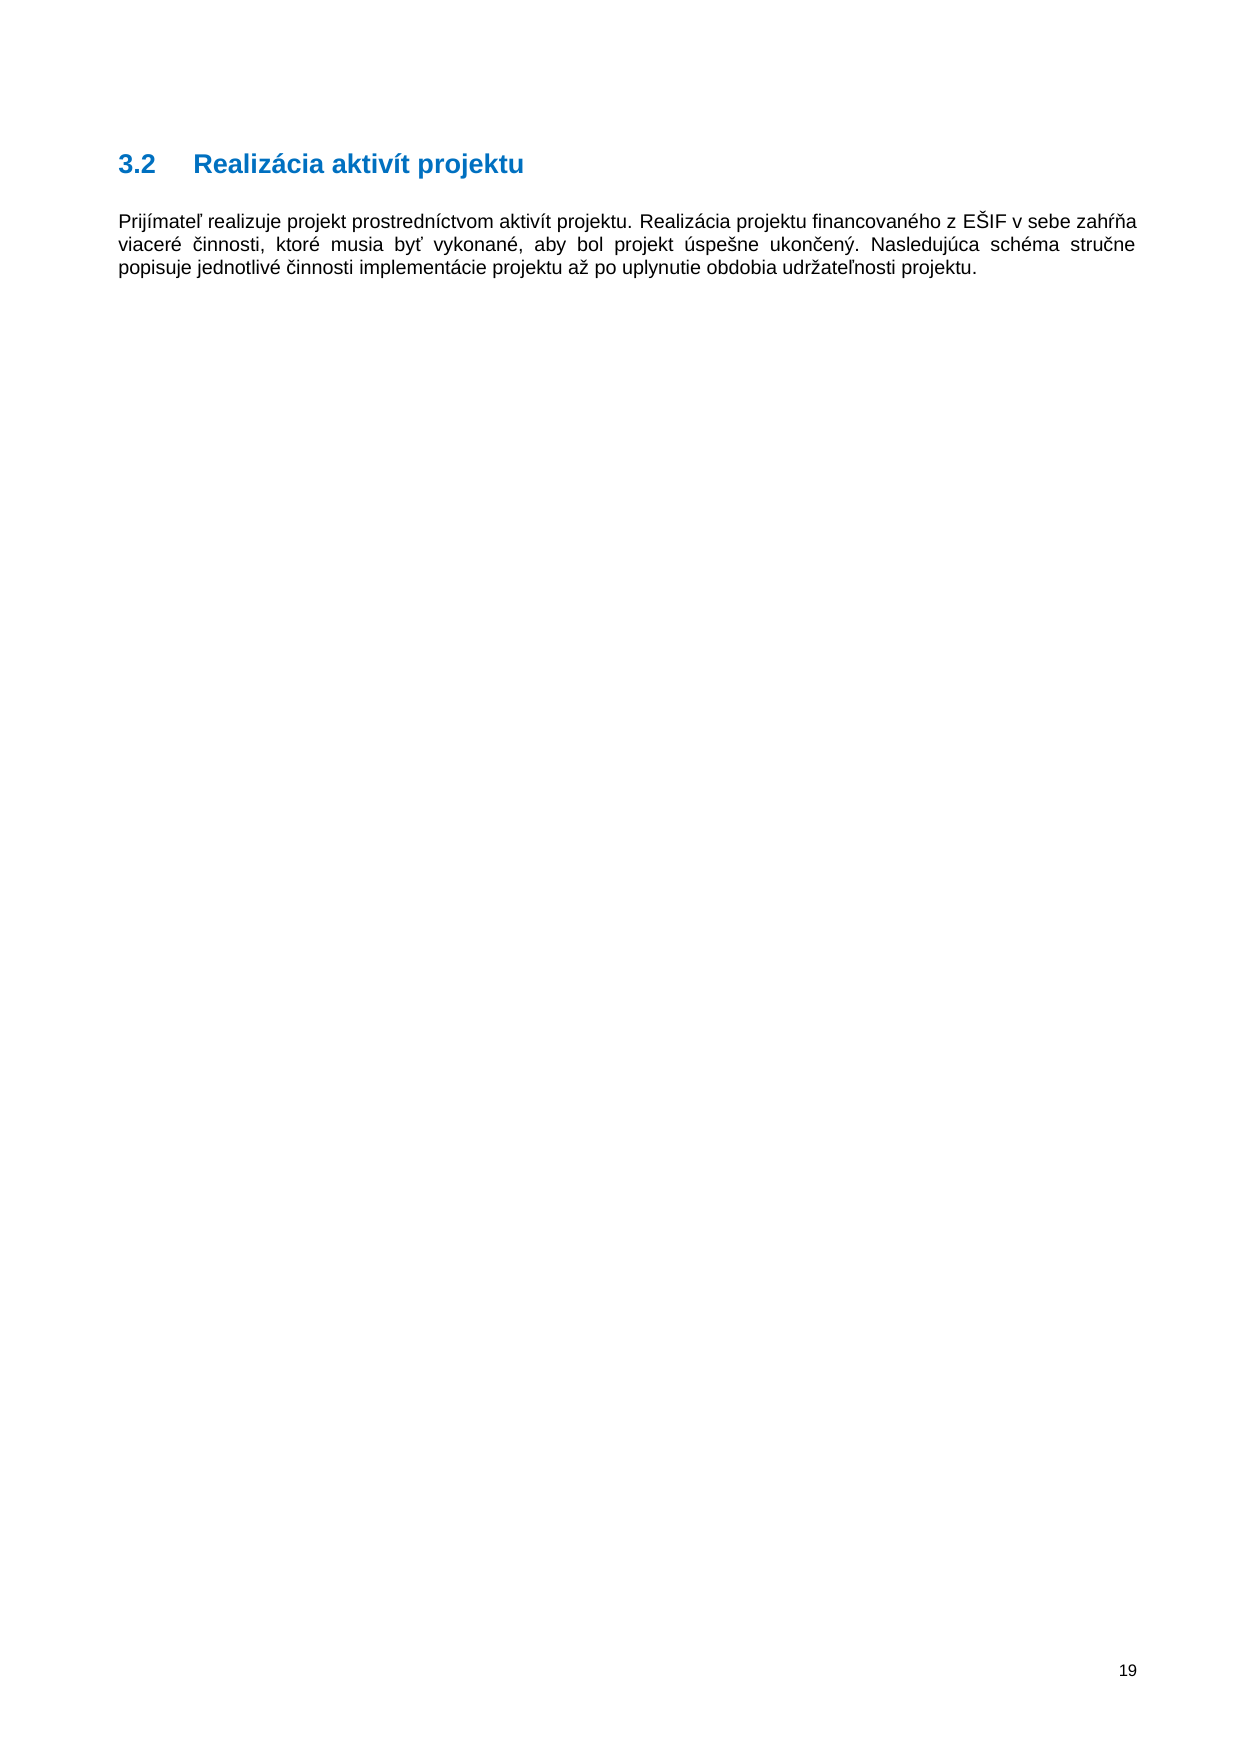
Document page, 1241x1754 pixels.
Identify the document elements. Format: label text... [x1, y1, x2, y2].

subtitle Realizácia aktivít projektu [118, 148, 1137, 179]
text Prijímateľ realizuje projekt prostredníctvom aktivít projektu. Realizácia projektu financovaného z EŠIF v sebe zahŕňa viaceré činnosti, ktoré musia byť vykonané, aby bol projekt úspešne ukončený. Nasledujúca schéma stručne popisuje jednotlivé činnosti implementácie projektu až po uplynutie obdobia udržateľnosti projektu. [118, 210, 1137, 278]
